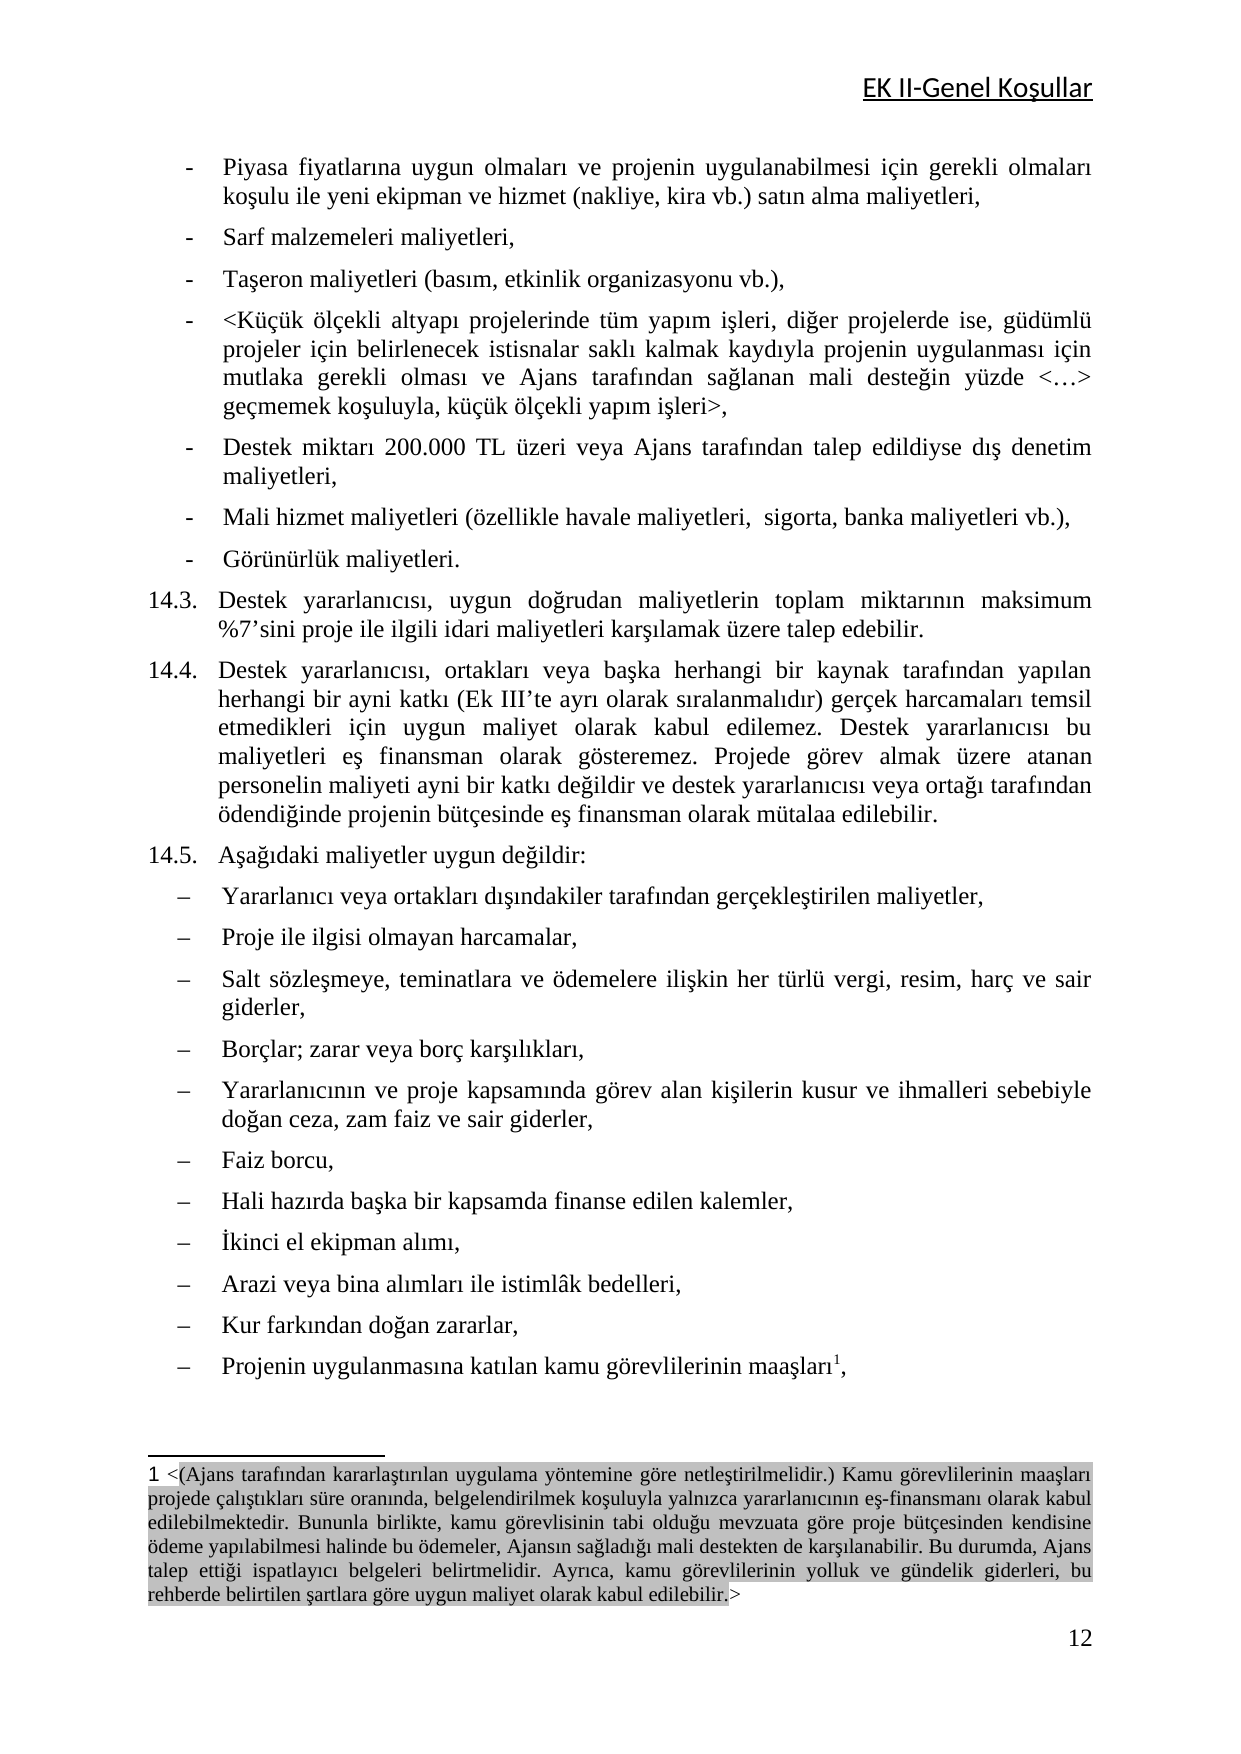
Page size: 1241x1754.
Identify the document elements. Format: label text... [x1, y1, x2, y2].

list Görünürlük maliyetleri. [185, 544, 1093, 572]
list Mali hizmet maliyetleri (özellikle havale maliyetleri, sigorta, banka maliyetleri vb.), [185, 502, 1093, 531]
list İkinci el ekipman alımı, [177, 1227, 1093, 1256]
list Salt sözleşmeye, teminatlara ve ödemelere ilişkin her türlü vergi, resim, harç ve sair giderler, [177, 964, 1093, 1021]
list Proje ile ilgisi olmayan harcamalar, [177, 922, 1093, 951]
list <Küçük ölçekli altyapı projelerinde tüm yapım işleri, diğer projelerde ise, güdümlü projeler için belirlenecek istisnalar saklı kalmak kaydıyla projenin uygulanması için mutlaka gerekli olması ve Ajans tarafından sağlanan mali desteğin yüzde <…> geçmemek koşuluyla, küçük ölçekli yapım işleri>, [185, 305, 1093, 420]
list Destek yararlanıcısı, uygun doğrudan maliyetlerin toplam miktarının maksimum %7’sini proje ile ilgili idari maliyetleri karşılamak üzere talep edebilir. [148, 585, 1093, 642]
list Hali hazırda başka bir kapsamda finanse edilen kalemler, [177, 1186, 1093, 1215]
list Destek yararlanıcısı, ortakları veya başka herhangi bir kaynak tarafından yapılan herhangi bir ayni katkı (Ek III’te ayrı olarak sıralanmalıdır) gerçek harcamaları temsil etmedikleri için uygun maliyet olarak kabul edilemez. Destek yararlanıcısı bu maliyetleri eş finansman olarak gösteremez. Projede görev almak üzere atanan personelin maliyeti ayni bir katkı değildir ve destek yararlanıcısı veya ortağı tarafından ödendiğinde projenin bütçesinde eş finansman olarak mütalaa edilebilir. [148, 655, 1093, 827]
list Arazi veya bina alımları ile istimlâk bedelleri, [177, 1269, 1093, 1297]
list Sarf malzemeleri maliyetleri, [185, 222, 1093, 251]
list Taşeron maliyetleri (basım, etkinlik organizasyonu vb.), [185, 264, 1093, 292]
list Borçlar; zarar veya borç karşılıkları, [177, 1034, 1093, 1062]
list Faiz borcu, [177, 1145, 1093, 1174]
list Aşağıdaki maliyetler uygun değildir: [148, 840, 1093, 869]
list Destek miktarı 200.000 TL üzeri veya Ajans tarafından talep edildiyse dış denetim maliyetleri, [185, 432, 1093, 490]
list Yararlanıcının ve proje kapsamında görev alan kişilerin kusur ve ihmalleri sebebiyle doğan ceza, zam faiz ve sair giderler, [177, 1075, 1093, 1132]
list Yararlanıcı veya ortakları dışındakiler tarafından gerçekleştirilen maliyetler, [177, 881, 1093, 910]
list Kur farkından doğan zararlar, [177, 1310, 1093, 1339]
list Piyasa fiyatlarına uygun olmaları ve projenin uygulanabilmesi için gerekli olmaları koşulu ile yeni ekipman ve hizmet (nakliye, kira vb.) satın alma maliyetleri, [185, 152, 1093, 210]
list Projenin uygulanmasına katılan kamu görevlilerinin maaşları, [177, 1351, 1093, 1380]
